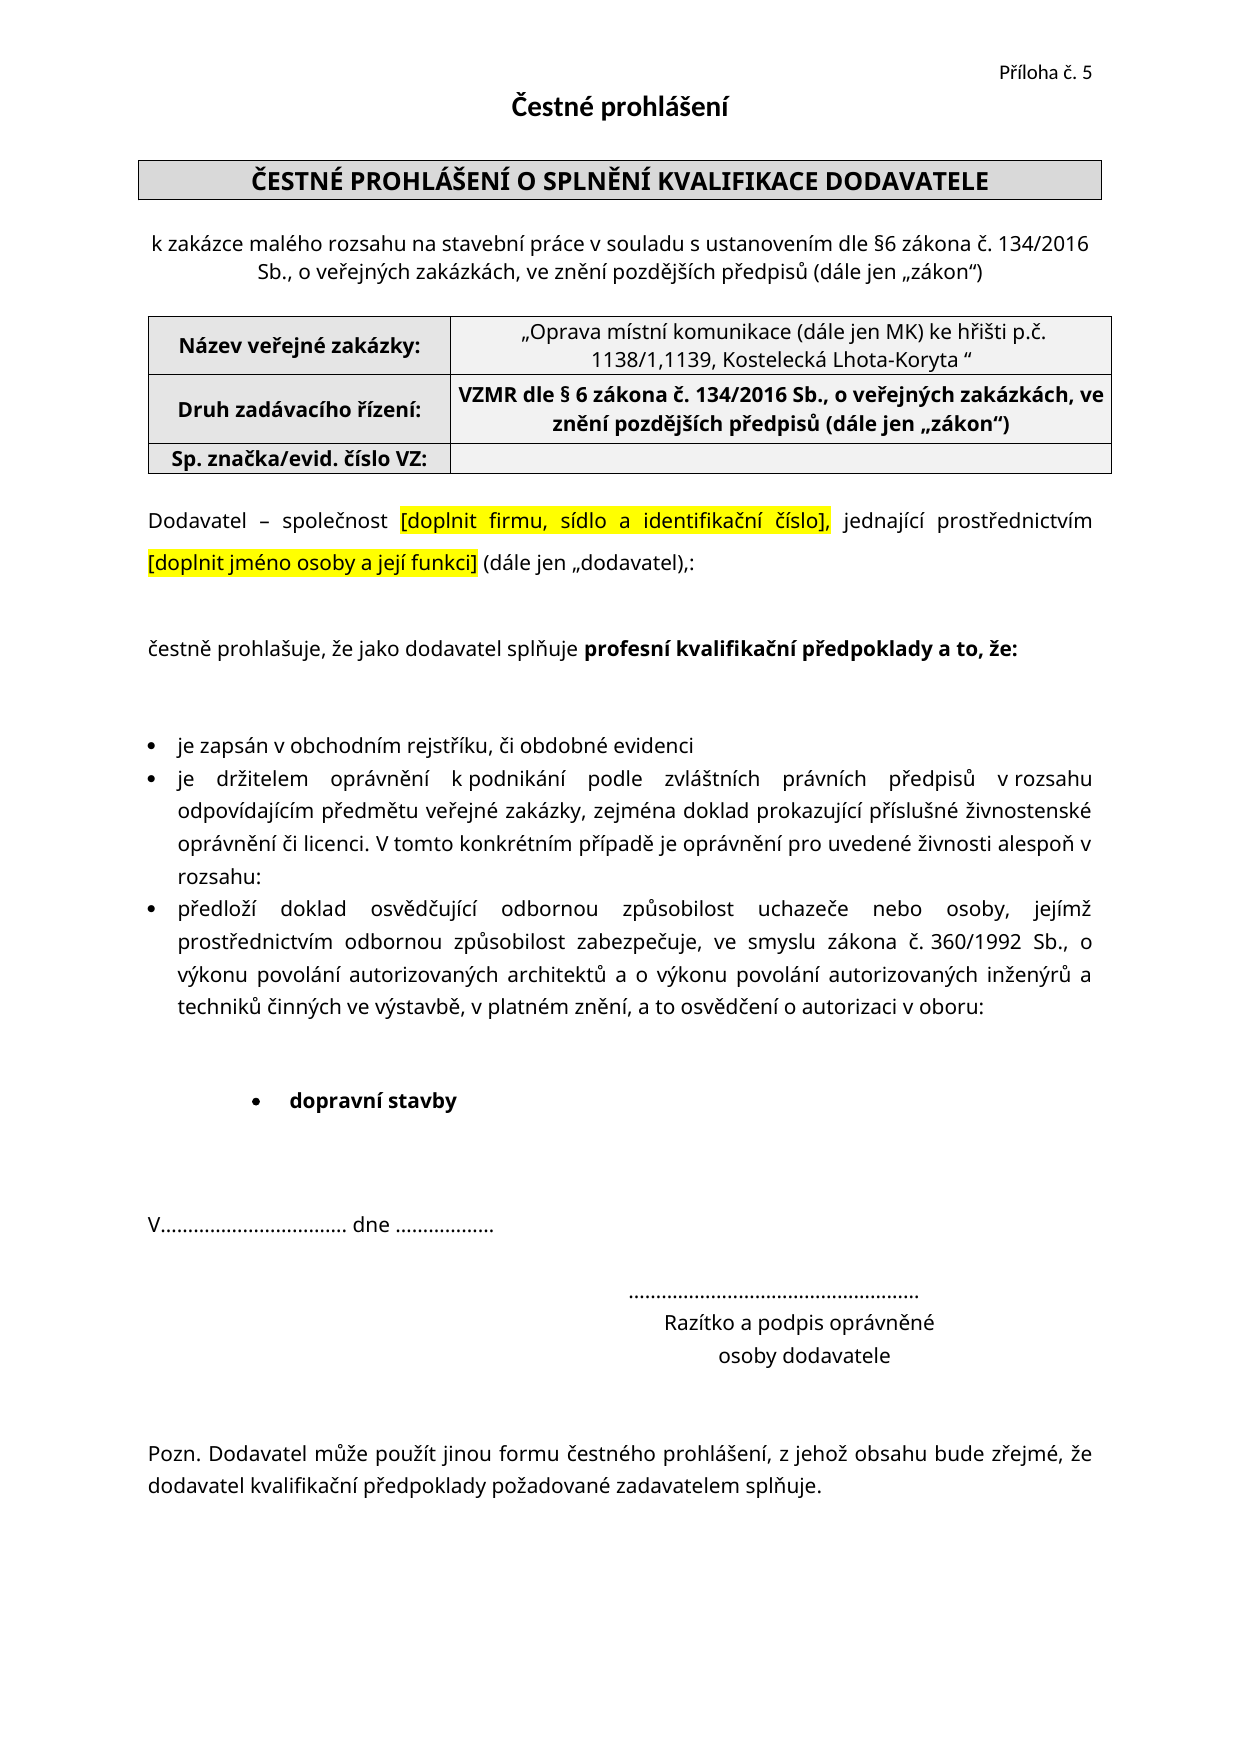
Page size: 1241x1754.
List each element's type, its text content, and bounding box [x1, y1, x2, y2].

table_header „Oprava místní komunikace (dále jen MK) ke hřišti p.č. 1138/1,1139, Kostelecká Lhota-Koryta “ [451, 317, 1111, 374]
table_cell Druh zadávacího řízení: [149, 375, 450, 443]
list předloží doklad osvědčující odbornou způsobilost uchazeče nebo osoby, jejímž prostřednictvím odbornou způsobilost zabezpečuje, ve smyslu zákona č. 360/1992 Sb., o výkonu povolání autorizovaných architektů a o výkonu povolání autorizovaných inženýrů a techniků činných ve výstavbě, v platném znění, a to osvědčení o autorizaci v oboru: [148, 894, 1093, 1021]
table_cell [451, 444, 1111, 473]
text čestně prohlašuje, že jako dodavatel splňuje profesní kvalifikační předpoklady a to, že: [148, 634, 1093, 662]
table_cell VZMR dle § 6 zákona č. 134/2016 Sb., o veřejných zakázkách, ve znění pozdějších předpisů (dále jen „zákon“) [451, 375, 1111, 443]
text ………………..…………………………… [148, 1276, 1093, 1304]
text Dodavatel – společnost [doplnit firmu, sídlo a identifikační číslo], jednající prostřednictvím [doplnit jméno osoby a její funkci] (dále jen „dodavatel),: [148, 506, 1093, 577]
text k zakázce malého rozsahu na stavební práce v souladu s ustanovením dle §6 zákona č. 134/2016 Sb., o veřejných zakázkách, ve znění pozdějších předpisů (dále jen „zákon“) [148, 229, 1093, 286]
text Pozn. Dodavatel může použít jinou formu čestného prohlášení, z jehož obsahu bude zřejmé, že dodavatel kvalifikační předpoklady požadované zadavatelem splňuje. [148, 1439, 1093, 1500]
list je držitelem oprávnění k podnikání podle zvláštních právních předpisů v rozsahu odpovídajícím předmětu veřejné zakázky, zejména doklad prokazující příslušné živnostenské oprávnění či licenci. V tomto konkrétním případě je oprávnění pro uvedené živnosti alespoň v rozsahu: [148, 764, 1093, 890]
subtitle Čestné prohlášení o splnění KVALIFIKACE DODAVATELE [139, 161, 1101, 199]
text Razítko a podpis oprávněné [664, 1308, 1093, 1337]
table_header Název veřejné zakázky: [149, 317, 450, 374]
list dopravní stavby [252, 1087, 1093, 1115]
text osoby dodavatele [598, 1341, 1093, 1369]
list je zapsán v obchodním rejstříku, či obdobné evidenci [148, 731, 1093, 760]
text V……………………………. dne ……………… [148, 1211, 1093, 1239]
table_cell Sp. značka/evid. číslo VZ: [149, 444, 450, 473]
